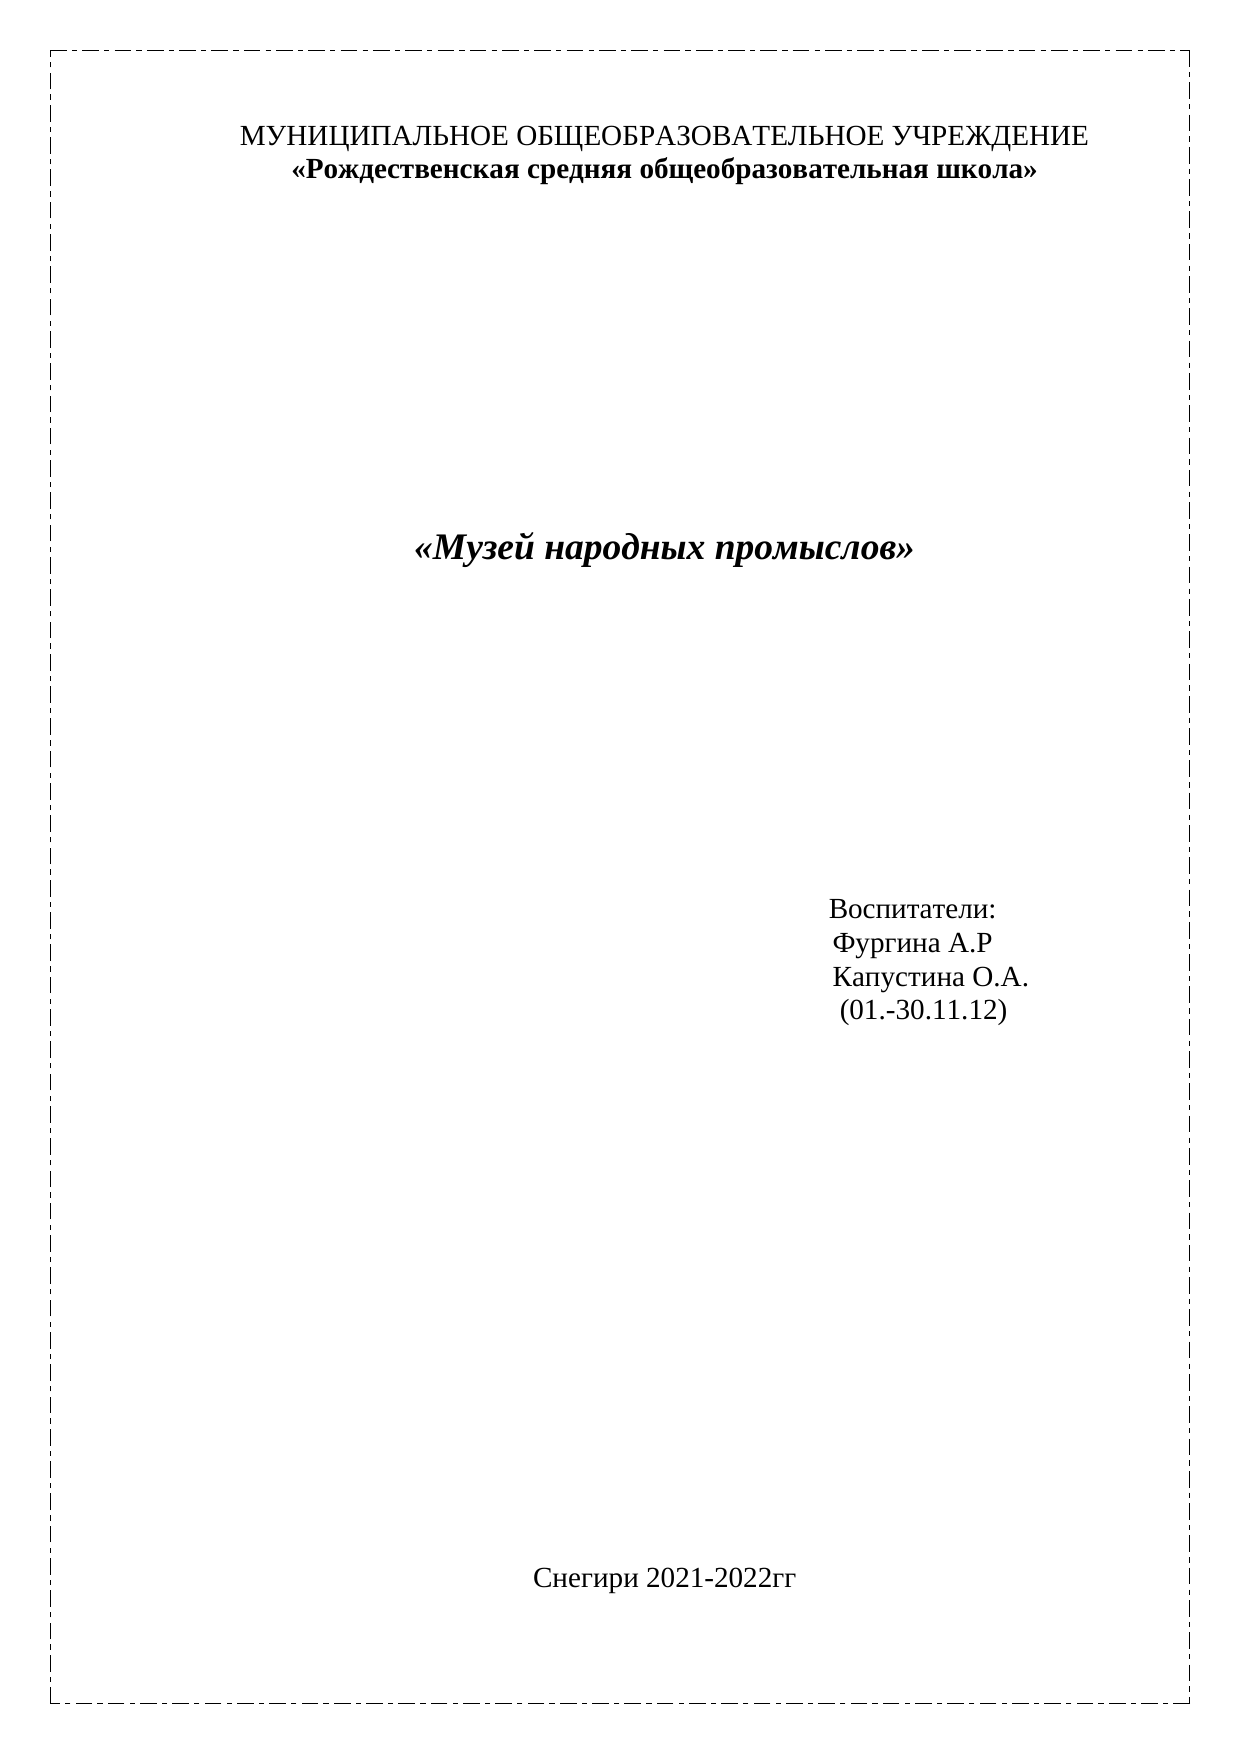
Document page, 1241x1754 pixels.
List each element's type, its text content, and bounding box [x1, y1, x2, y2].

text Воспитатели: [177, 892, 1152, 925]
text «Рождественская средняя общеобразовательная школа» [177, 152, 1152, 185]
text «Музей народных промыслов» [177, 525, 1152, 568]
text Снегири 2021-2022гг [177, 1560, 1152, 1593]
text МУНИЦИПАЛЬНОЕ ОБЩЕОБРАЗОВАТЕЛЬНОЕ УЧРЕЖДЕНИЕ [177, 118, 1152, 152]
text Фургина А.Р [177, 925, 1152, 959]
text (01.-30.11.12) [177, 992, 1152, 1026]
text Капустина О.А. [177, 959, 1152, 992]
